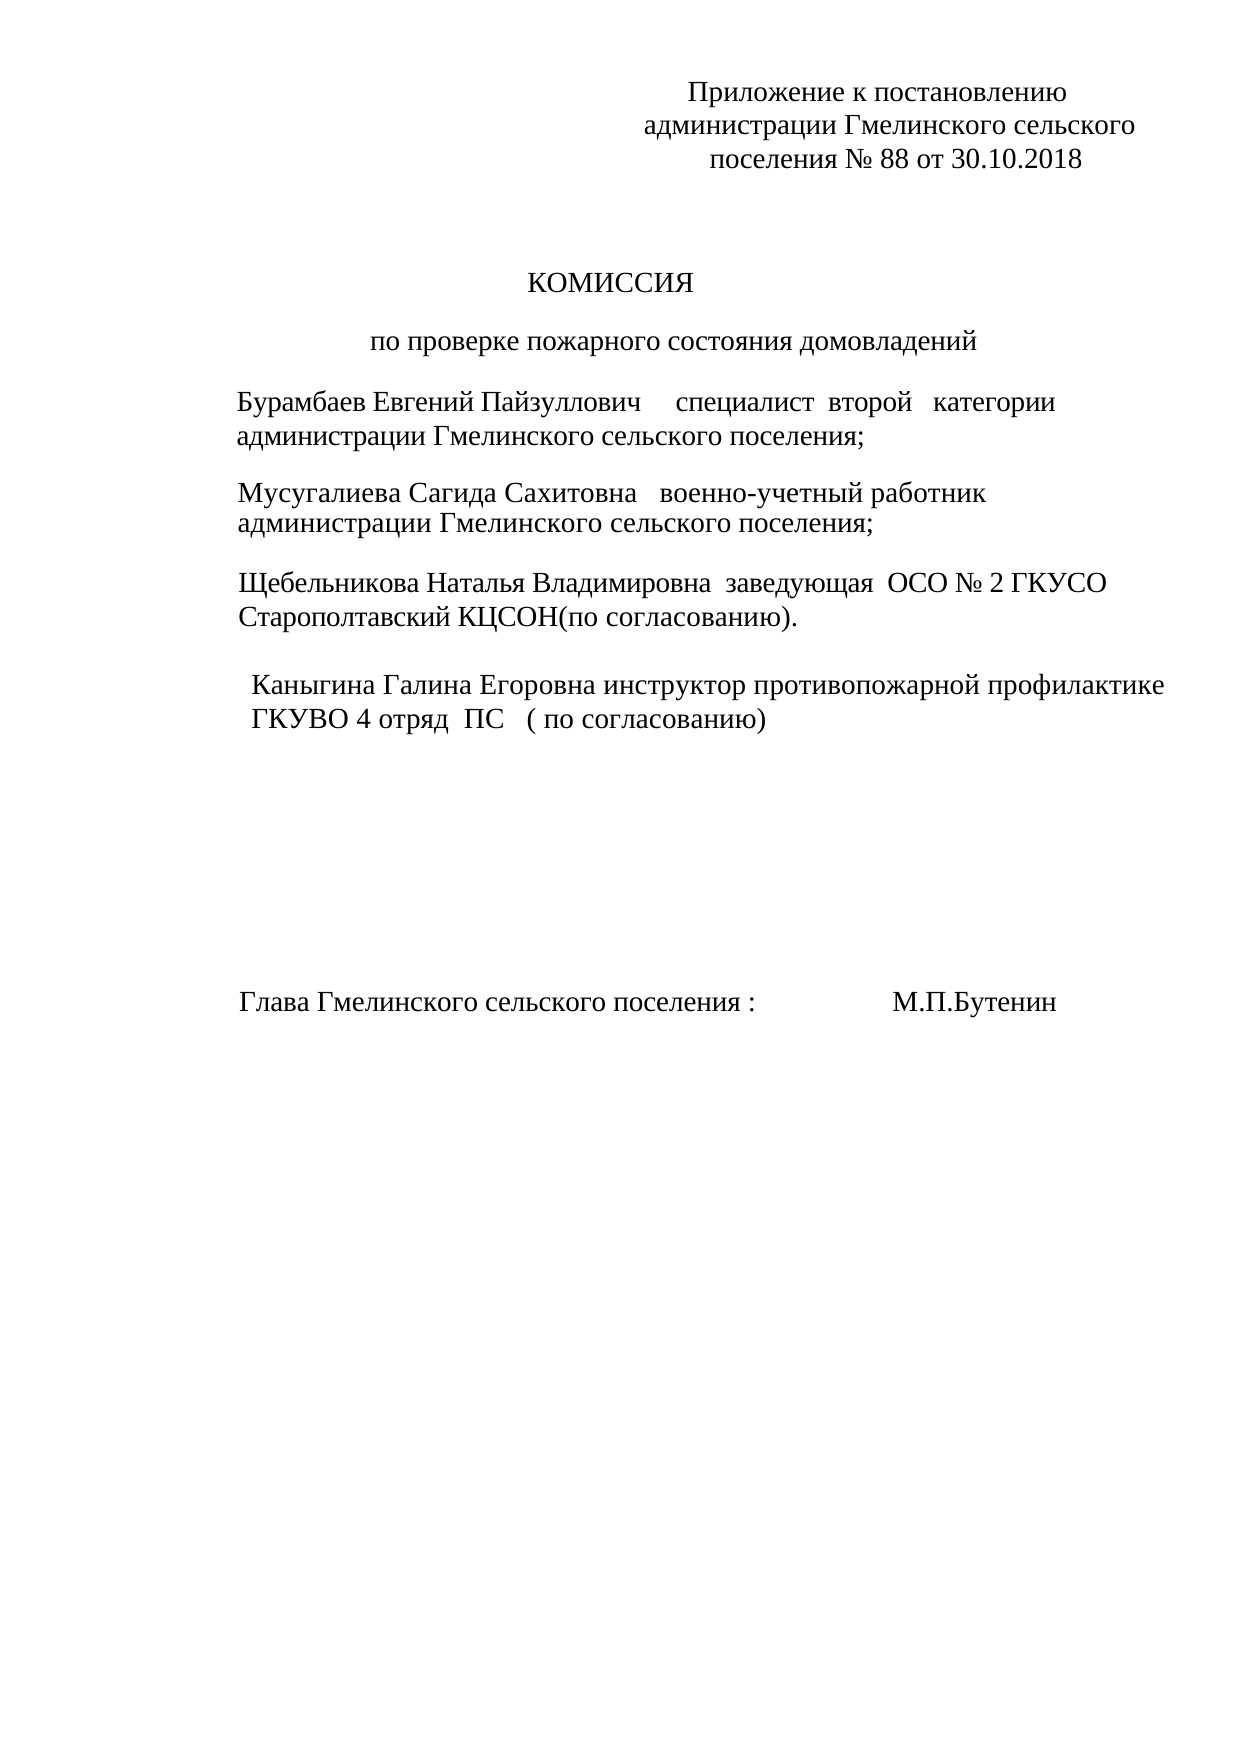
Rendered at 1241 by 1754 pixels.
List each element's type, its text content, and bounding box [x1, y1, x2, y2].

text администрации Гмелинского сельского [162, 107, 1181, 141]
text поселения № 88 от 30.10.2018 [162, 141, 1181, 174]
text Щебельникова Наталья Владимировна заведующая ОСО № 2 ГКУСО Старополтавский КЦСОН(по согласованию). [238, 565, 1181, 632]
text КОМИССИЯ [162, 265, 1181, 298]
text Каныгина Галина Егоровна инструктор противопожарной профилактике [162, 667, 1181, 701]
text Мусугалиева Сагида Сахитовна военно-учетный работник администрации Гмелинского сельского поселения; [237, 479, 1181, 538]
text Глава Гмелинского сельского поселения : М.П.Бутенин [239, 988, 1181, 1017]
text по проверке пожарного состояния домовладений [236, 327, 1178, 356]
text ГКУВО 4 отряд ПС ( по согласованию) [162, 701, 1181, 735]
text Бурамбаев Евгений Пайзуллович специалист второй категории администрации Гмелинского сельского поселения; [236, 384, 1181, 451]
text Приложение к постановлению [162, 74, 1181, 107]
